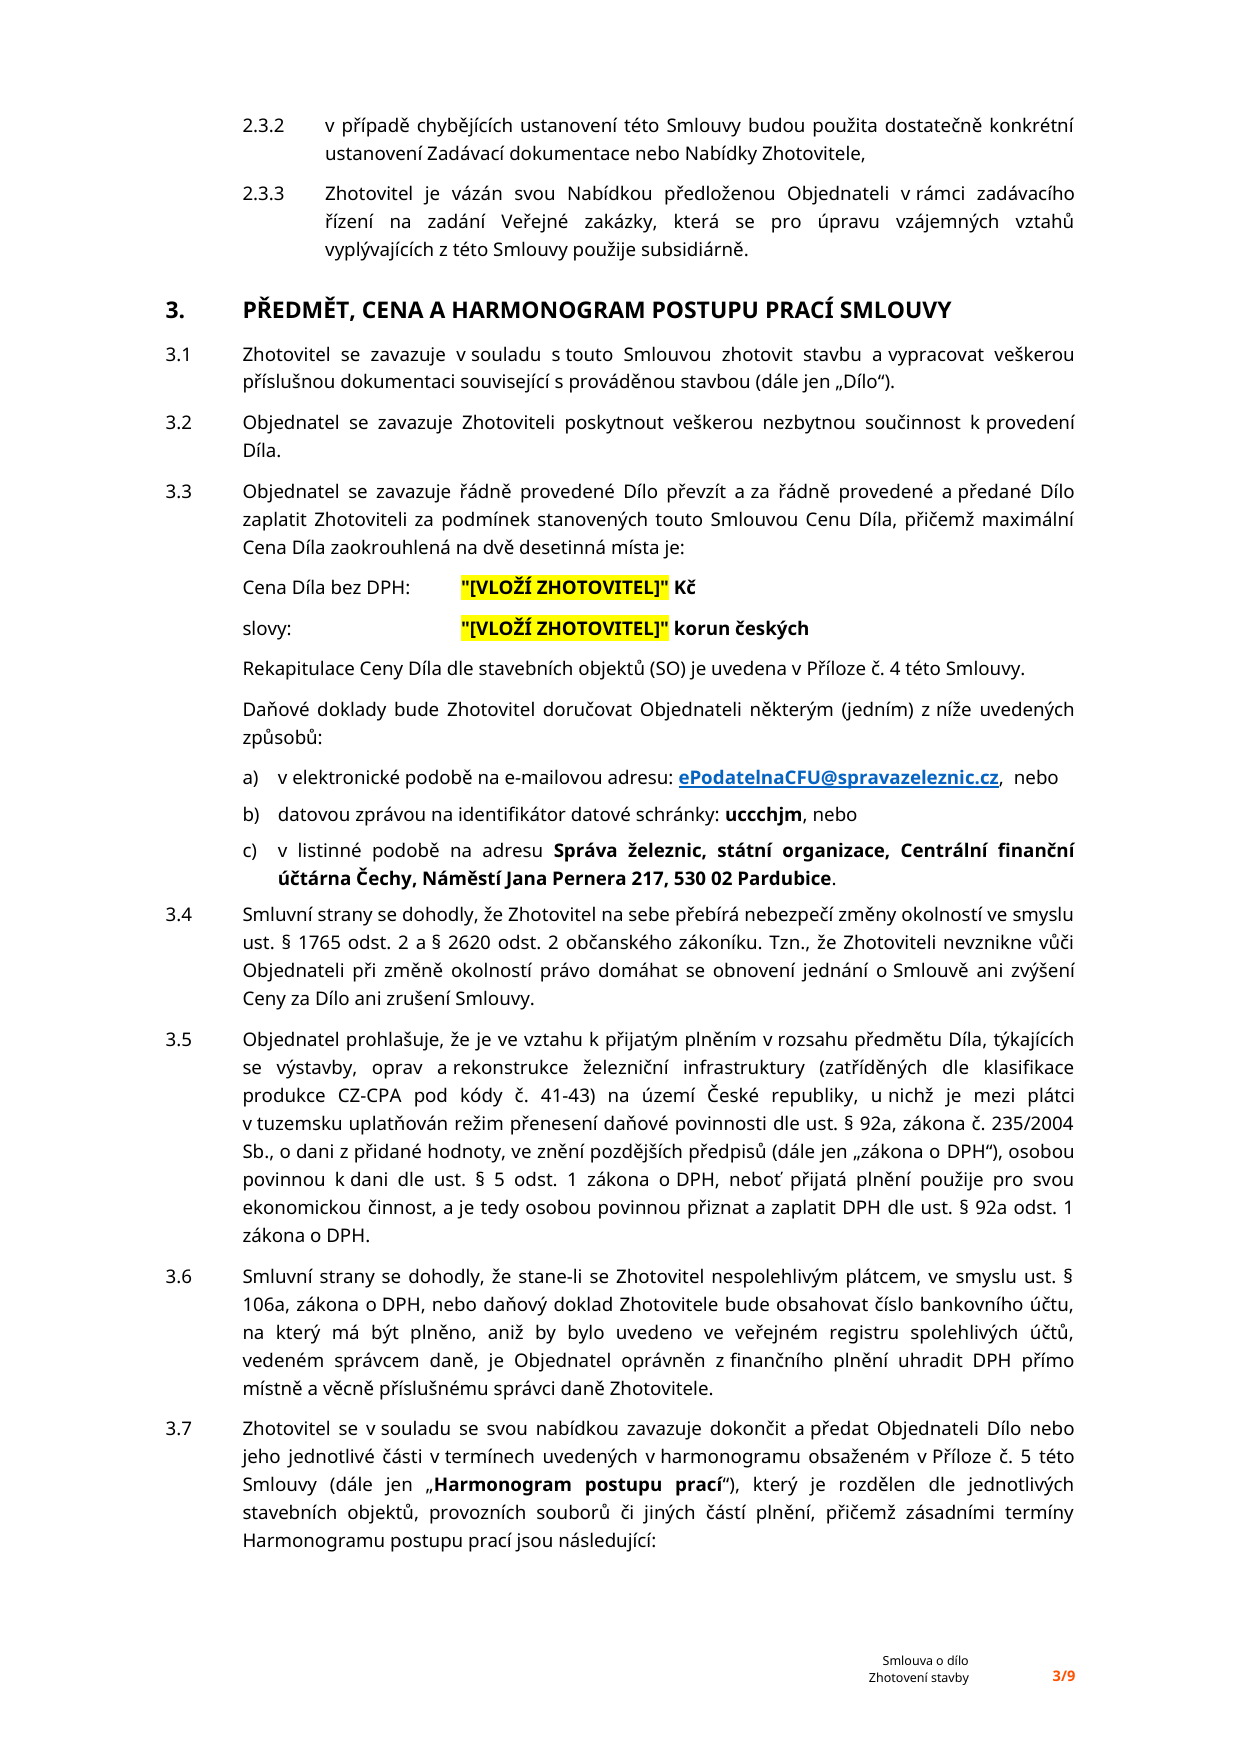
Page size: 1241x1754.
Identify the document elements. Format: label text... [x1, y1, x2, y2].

text Objednatel se zavazuje Zhotoviteli poskytnout veškerou nezbytnou součinnost k provedení Díla. [165, 409, 1075, 463]
text v listinné podobě na adresu Správa železnic, státní organizace, Centrální finanční účtárna Čechy, Náměstí Jana Pernera 217, 530 02 Pardubice. [242, 837, 1075, 891]
text datovou zprávou na identifikátor datové schránky: uccchjm, nebo [242, 801, 1075, 826]
text Cena Díla bez DPH: "[VLOŽÍ ZHOTOVITEL]" Kč [242, 574, 1075, 600]
text Zhotovitel se v souladu se svou nabídkou zavazuje dokončit a předat Objednateli Dílo nebo jeho jednotlivé části v termínech uvedených v harmonogramu obsaženém v Příloze č. 5 této Smlouvy (dále jen „Harmonogram postupu prací“), který je rozdělen dle jednotlivých stavebních objektů, provozních souborů či jiných částí plnění, přičemž zásadními termíny Harmonogramu postupu prací jsou následující: [165, 1416, 1075, 1553]
text PŘEDMĚT, CENA A HARMONOGRAM POSTUPU PRACÍ SMLOUVY [165, 294, 1075, 325]
text Smluvní strany se dohodly, že Zhotovitel na sebe přebírá nebezpečí změny okolností ve smyslu ust. § 1765 odst. 2 a § 2620 odst. 2 občanského zákoníku. Tzn., že Zhotoviteli nevznikne vůči Objednateli při změně okolností právo domáhat se obnovení jednání o Smlouvě ani zvýšení Ceny za Dílo ani zrušení Smlouvy. [165, 902, 1075, 1011]
text Objednatel se zavazuje řádně provedené Dílo převzít a za řádně provedené a předané Dílo zaplatit Zhotoviteli za podmínek stanovených touto Smlouvou Cenu Díla, přičemž maximální Cena Díla zaokrouhlená na dvě desetinná místa je: [165, 478, 1075, 559]
text v případě chybějících ustanovení této Smlouvy budou použita dostatečně konkrétní ustanovení Zadávací dokumentace nebo Nabídky Zhotovitele, [242, 112, 1075, 166]
text Smluvní strany se dohodly, že stane-li se Zhotovitel nespolehlivým plátcem, ve smyslu ust. § 106a, zákona o DPH, nebo daňový doklad Zhotovitele bude obsahovat číslo bankovního účtu, na který má být plněno, aniž by bylo uvedeno ve veřejném registru spolehlivých účtů, vedeném správcem daně, je Objednatel oprávněn z finančního plnění uhradit DPH přímo místně a věcně příslušnému správci daně Zhotovitele. [165, 1263, 1075, 1401]
text Objednatel prohlašuje, že je ve vztahu k přijatým plněním v rozsahu předmětu Díla, týkajících se výstavby, oprav a rekonstrukce železniční infrastruktury (zatříděných dle klasifikace produkce CZ-CPA pod kódy č. 41-43) na území České republiky, u nichž je mezi plátci v tuzemsku uplatňován režim přenesení daňové povinnosti dle ust. § 92a, zákona č. 235/2004 Sb., o dani z přidané hodnoty, ve znění pozdějších předpisů (dále jen „zákona o DPH“), osobou povinnou k dani dle ust. § 5 odst. 1 zákona o DPH, neboť přijatá plnění použije pro svou ekonomickou činnost, a je tedy osobou povinnou přiznat a zaplatit DPH dle ust. § 92a odst. 1 zákona o DPH. [165, 1026, 1075, 1248]
text v elektronické podobě na e-mailovou adresu: ePodatelnaCFU@spravazeleznic.cz, nebo [242, 764, 1075, 790]
text slovy: "[VLOŽÍ ZHOTOVITEL]" korun českých [242, 615, 461, 641]
text Rekapitulace Ceny Díla dle stavebních objektů (SO) je uvedena v Příloze č. 4 této Smlouvy. [242, 656, 1075, 681]
text Zhotovitel je vázán svou Nabídkou předloženou Objednateli v rámci zadávacího řízení na zadání Veřejné zakázky, která se pro úpravu vzájemných vztahů vyplývajících z této Smlouvy použije subsidiárně. [242, 181, 1075, 262]
text slovy: "[VLOŽÍ ZHOTOVITEL]" korun českých [669, 615, 1075, 641]
list Daňové doklady bude Zhotovitel doručovat Objednateli některým (jedním) z níže uvedených způsobů: [242, 696, 1075, 749]
text Zhotovitel se zavazuje v souladu s touto Smlouvou zhotovit stavbu a vypracovat veškerou příslušnou dokumentaci související s prováděnou stavbou (dále jen „Dílo“). [165, 341, 1075, 394]
